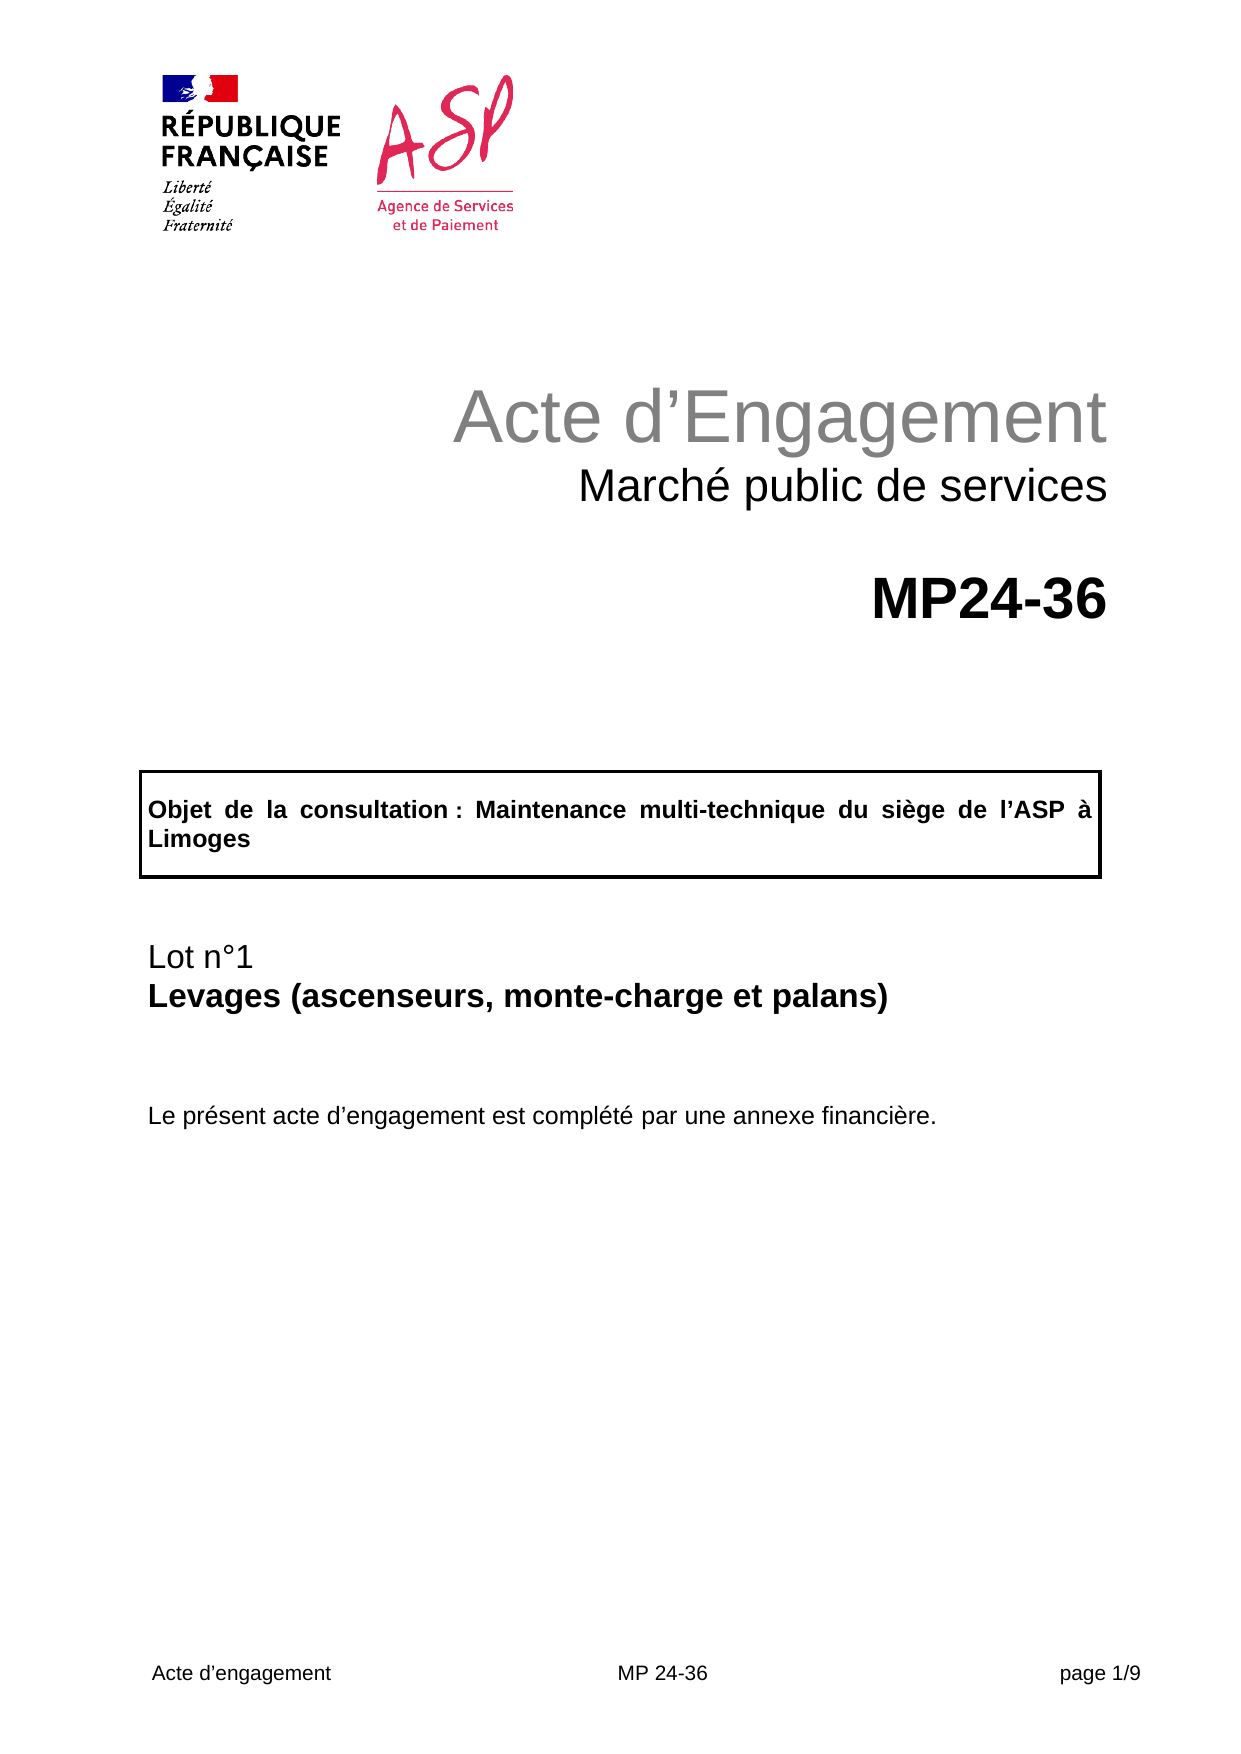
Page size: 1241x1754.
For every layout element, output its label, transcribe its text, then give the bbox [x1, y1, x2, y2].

picture [162, 75, 513, 231]
table_header Objet de la consultation : Maintenance multi-technique du siège de l’ASP à Limoges [142, 773, 1098, 875]
text Acte d’Engagement [148, 372, 1107, 458]
text Lot n°1 [148, 937, 1107, 976]
text Marché public de services [148, 458, 1107, 511]
text Le présent acte d’engagement est complété par une annexe financière. [148, 1101, 1107, 1129]
text Levages (ascenseurs, monte-charge et palans) [148, 976, 1107, 1014]
text MP24-36 [148, 564, 1107, 631]
